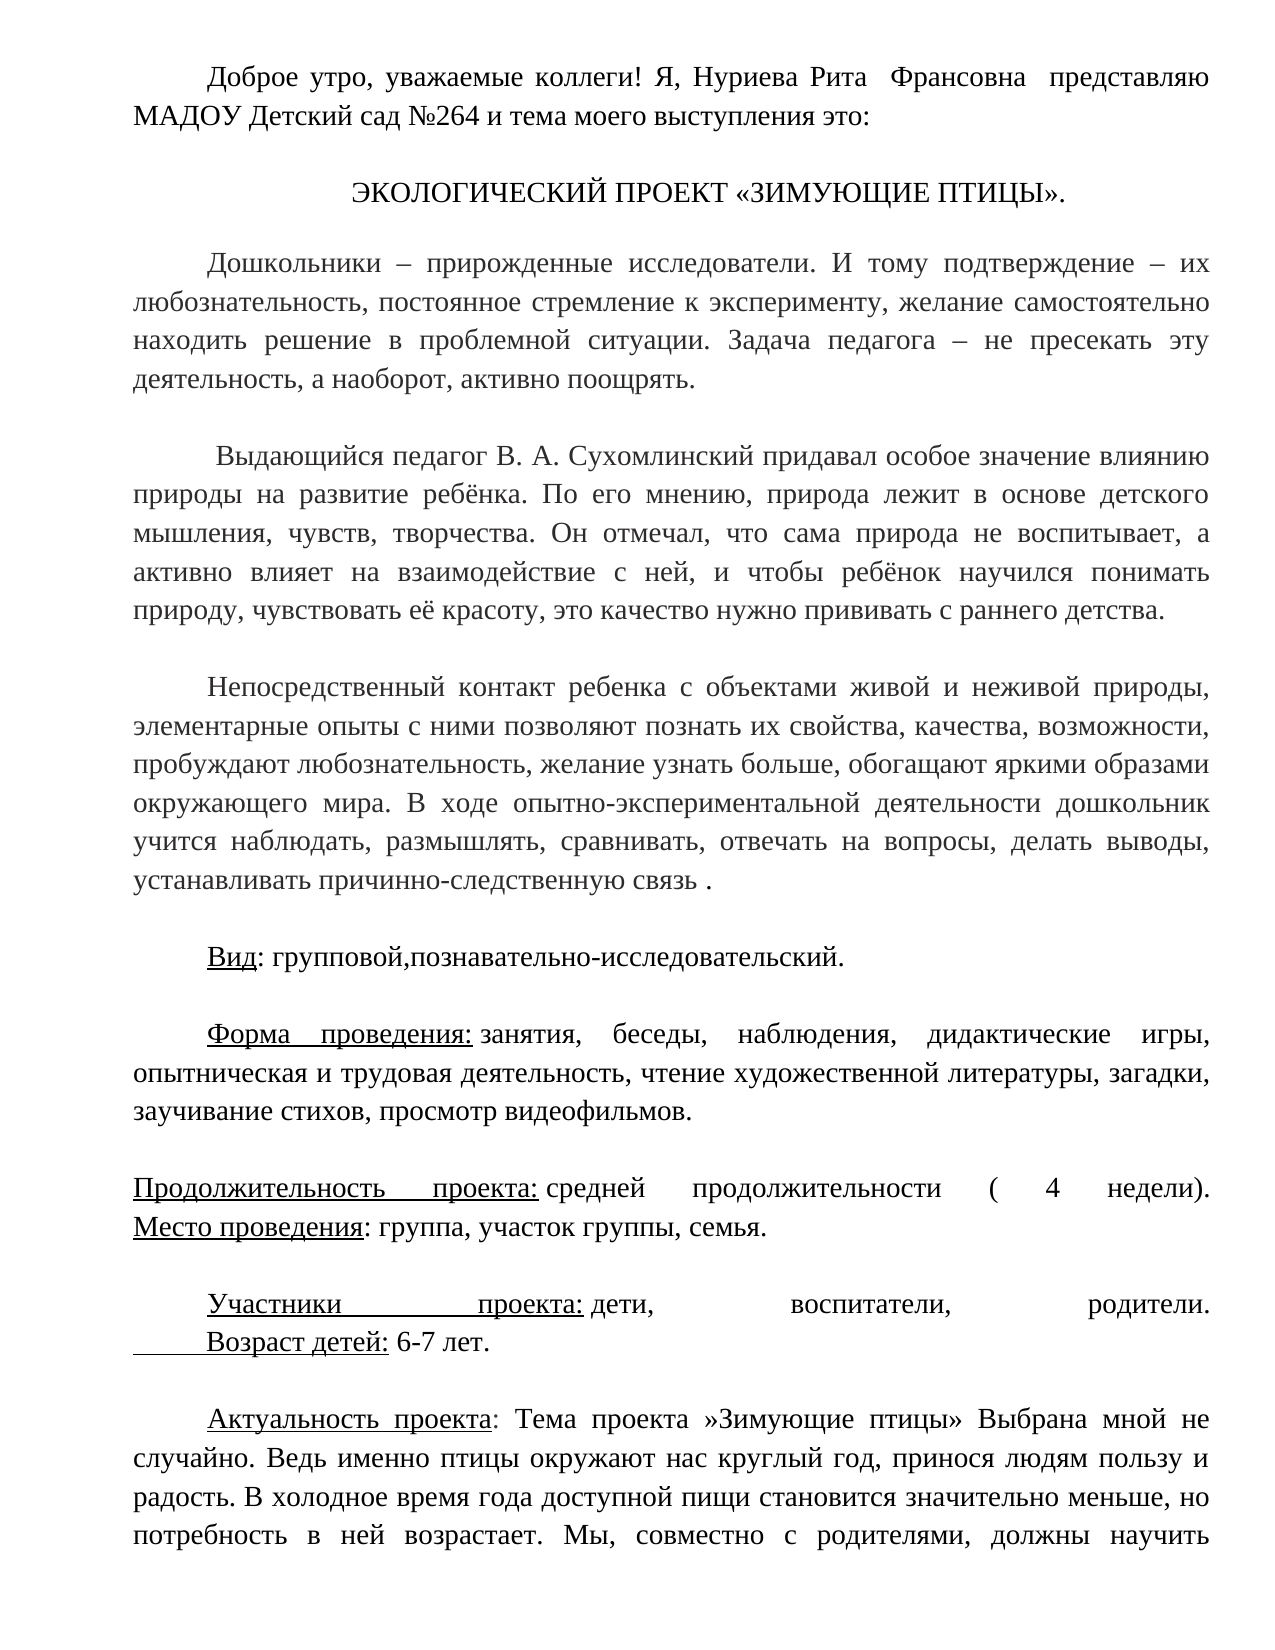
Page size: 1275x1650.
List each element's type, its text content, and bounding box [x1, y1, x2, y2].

text Дошкольники – прирожденные исследователи. И тому подтверждение – их любознательность, постоянное стремление к эксперименту, желание самостоятельно находить решение в проблемной ситуации. Задача педагога – не пресекать эту деятельность, а наоборот, активно поощрять. [133, 245, 1211, 394]
text Участники проекта: дети, воспитатели, родители. Возраст детей: 6-7 лет. [133, 1286, 1211, 1358]
text Форма проведения: занятия, беседы, наблюдения, дидактические игры, опытническая и трудовая деятельность, чтение художественной литературы, загадки, заучивание стихов, просмотр видеофильмов. [133, 1016, 1211, 1127]
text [133, 1402, 1211, 1551]
text Непосредственный контакт ребенка с объектами живой и неживой природы, элементарные опыты с ними позволяют познать их свойства, качества, возможности, пробуждают любознательность, желание узнать больше, обогащают яркими образами окружающего мира. В ходе опытно-экспериментальной деятельности дошкольник учится наблюдать, размышлять, сравнивать, отвечать на вопросы, делать выводы, устанавливать причинно-следственную связь . [133, 669, 1211, 896]
text Вид: групповой,познавательно-исследовательский. [133, 939, 1211, 973]
text Продолжительность проекта: средней продолжительности ( 4 недели). Место проведения: группа, участок группы, семья. [133, 1132, 1211, 1242]
text Выдающийся педагог В. А. Сухомлинский придавал особое значение влиянию природы на развитие ребёнка. По его мнению, природа лежит в основе детского мышления, чувств, творчества. Он отмечал, что сама природа не воспитывает, а активно влияет на взаимодействие с ней, и чтобы ребёнок научился понимать природу, чувствовать её красоту, это качество нужно прививать с раннего детства. [133, 438, 1211, 626]
text ЭКОЛОГИЧЕСКИЙ ПРОЕКТ «ЗИМУЮЩИЕ ПТИЦЫ». [133, 175, 1211, 208]
text Доброе утро, уважаемые коллеги! Я, Нуриева Рита Франсовна представляю МАДОУ Детский сад №264 и тема моего выступления это: [133, 59, 1211, 131]
